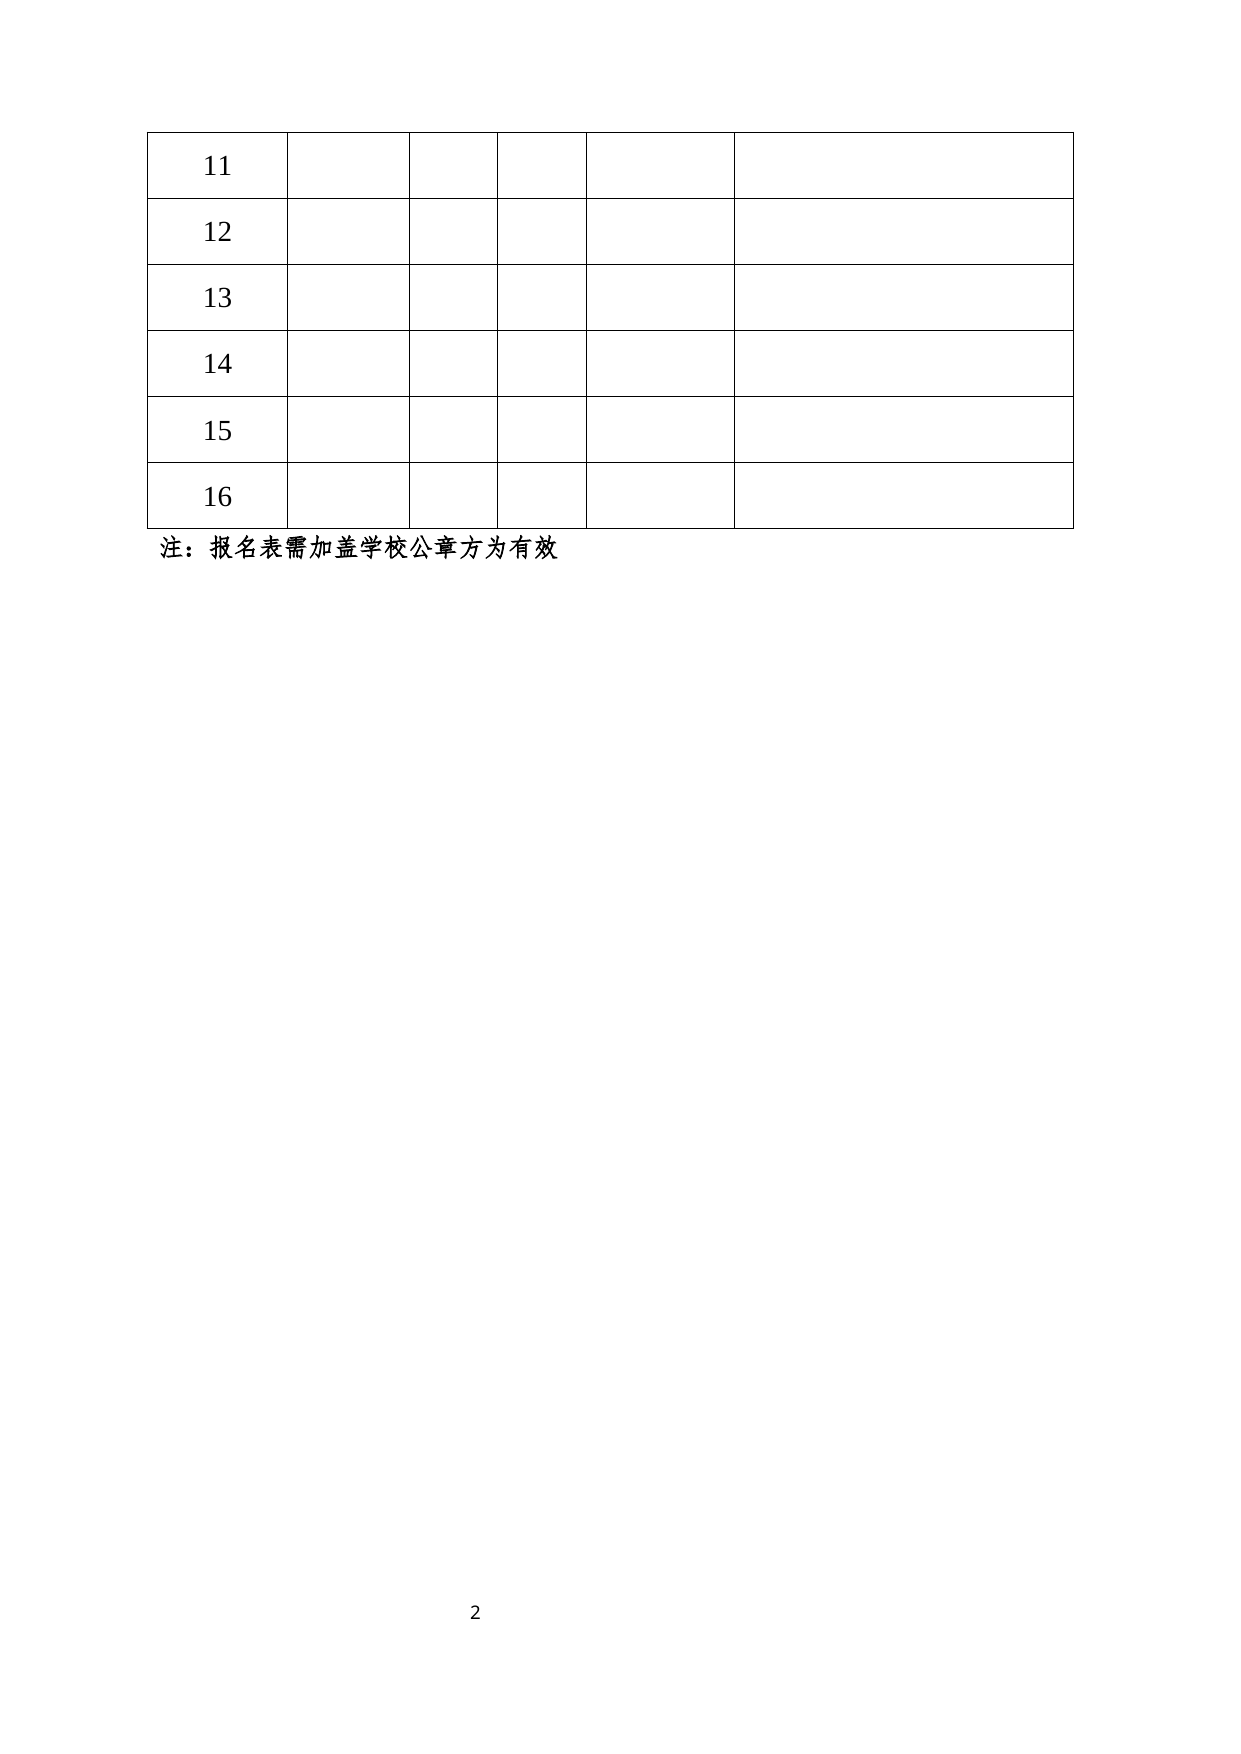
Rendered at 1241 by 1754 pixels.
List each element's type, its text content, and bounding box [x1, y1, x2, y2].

table_cell [587, 331, 734, 396]
table_cell [735, 199, 1073, 264]
table_cell [288, 331, 409, 396]
table_cell [735, 133, 1073, 198]
table_cell [735, 397, 1073, 462]
table_cell [288, 199, 409, 264]
table_cell [498, 463, 586, 528]
table_cell [587, 265, 734, 330]
table_cell 14 [148, 331, 287, 396]
table_cell [288, 463, 409, 528]
table_cell [587, 397, 734, 462]
table_cell 16 [148, 463, 287, 528]
table_cell [410, 199, 497, 264]
table_cell [498, 199, 586, 264]
table_cell [410, 463, 497, 528]
table_cell [498, 331, 586, 396]
table_cell [288, 265, 409, 330]
table_cell 15 [148, 397, 287, 462]
table_cell [735, 265, 1073, 330]
table_cell [498, 265, 586, 330]
table_cell [410, 133, 497, 198]
table_cell [587, 133, 734, 198]
table_cell 13 [148, 265, 287, 330]
table_cell [735, 331, 1073, 396]
table_cell [288, 397, 409, 462]
table_cell [410, 265, 497, 330]
text 注：报名表需加盖学校公章方为有效 [158, 529, 1082, 561]
table_cell [735, 463, 1073, 528]
table_cell [587, 463, 734, 528]
table_cell [410, 397, 497, 462]
table_cell [410, 331, 497, 396]
table_cell [498, 397, 586, 462]
table_cell [498, 133, 586, 198]
table_cell 11 [148, 133, 287, 198]
table_cell [288, 133, 409, 198]
table_cell [587, 199, 734, 264]
table_cell 12 [148, 199, 287, 264]
